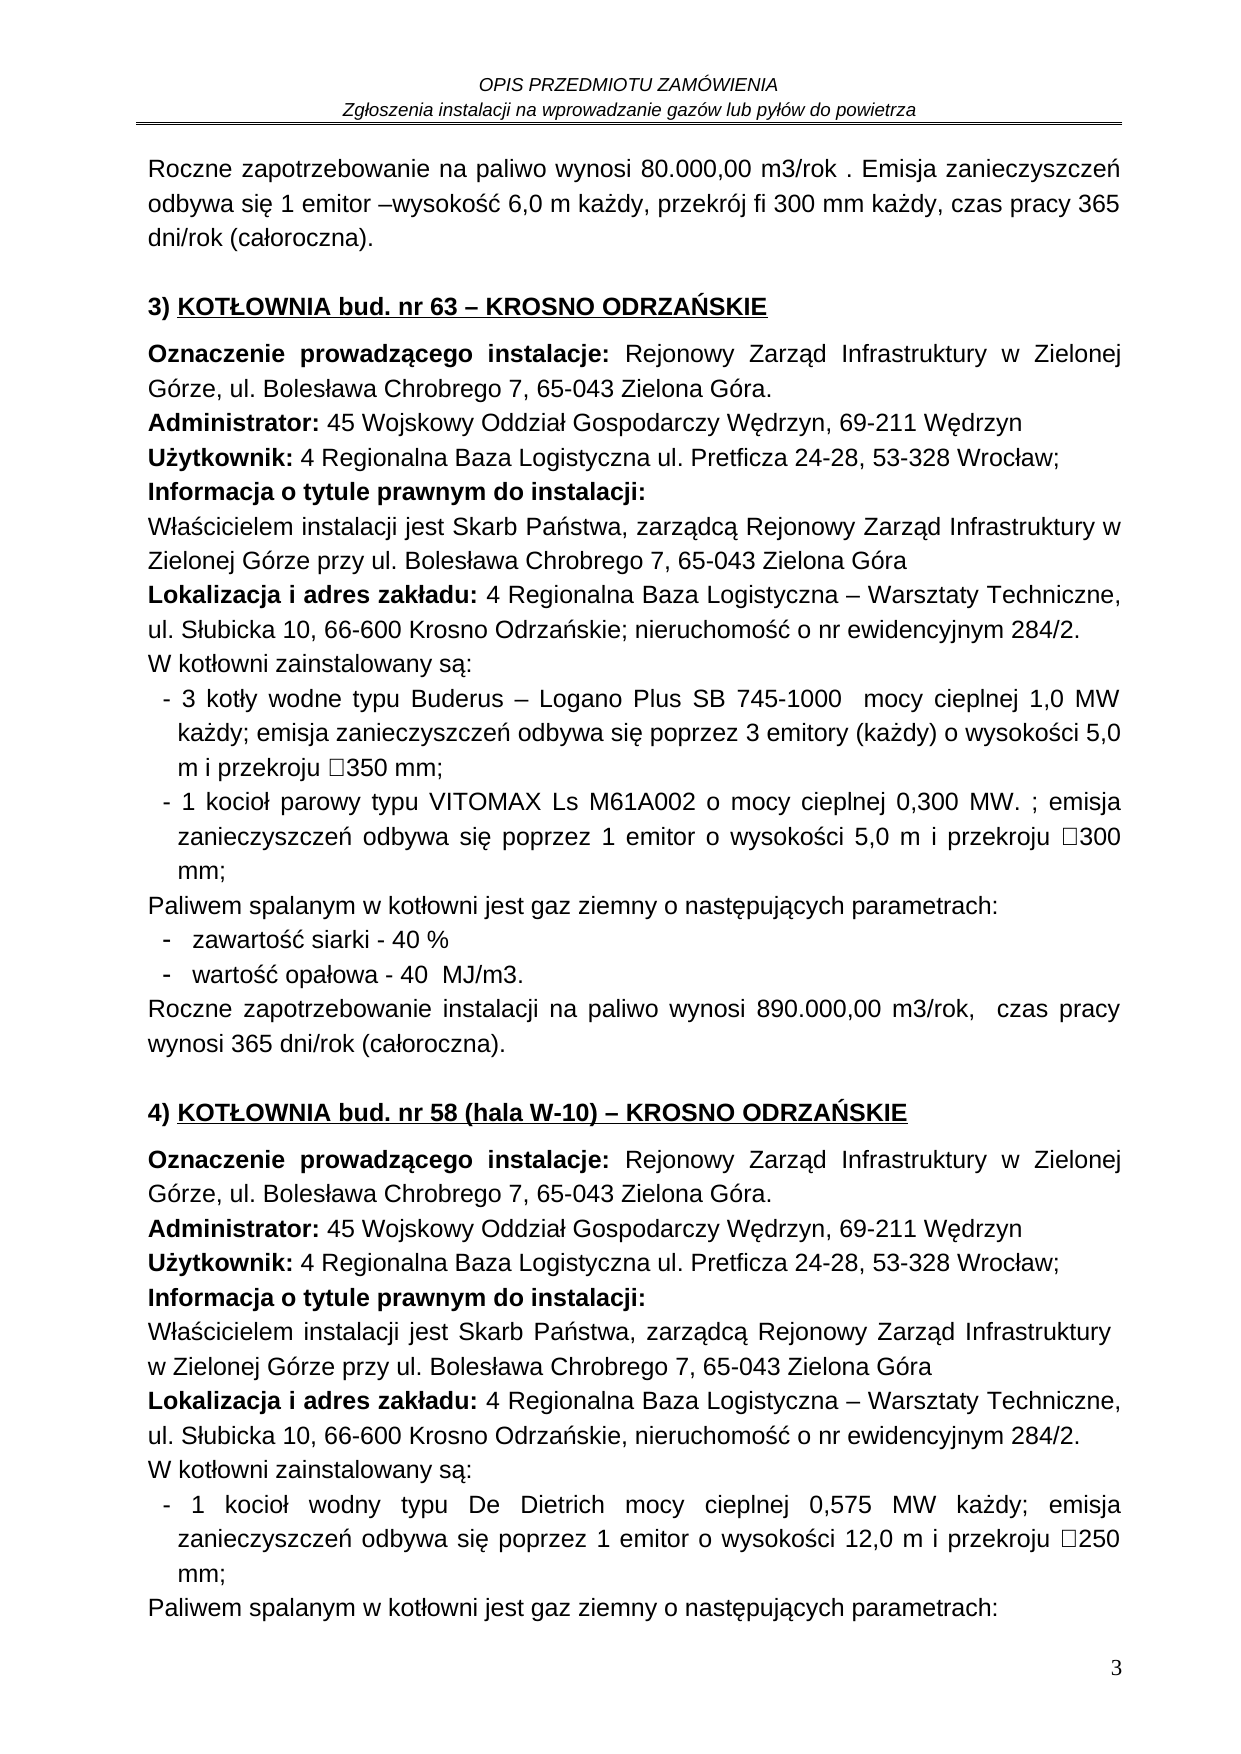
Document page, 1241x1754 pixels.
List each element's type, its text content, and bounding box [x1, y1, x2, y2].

text Administrator: 45 Wojskowy Oddział Gospodarczy Wędrzyn, 69-211 Wędrzyn [148, 408, 1122, 437]
list Lokalizacja i adres zakładu: 4 Regionalna Baza Logistyczna – Warsztaty Techniczne, ul. Słubicka 10, 66-600 Krosno Odrzańskie; nieruchomość o nr ewidencyjnym 284/2. [148, 581, 1122, 644]
list KOTŁOWNIA bud. nr 58 (hala W-10) – KROSNO ODRZAŃSKIE [148, 1098, 1122, 1127]
list - 3 kotły wodne typu Buderus – Logano Plus SB 745-1000 mocy cieplnej 1,0 MW każdy; emisja zanieczyszczeń odbywa się poprzez 3 emitory (każdy) o wysokości 5,0 m i przekroju 350 mm; [162, 684, 1122, 782]
list Informacja o tytule prawnym do instalacji: [118, 477, 1122, 506]
list Lokalizacja i adres zakładu: 4 Regionalna Baza Logistyczna – Warsztaty Techniczne, ul. Słubicka 10, 66-600 Krosno Odrzańskie, nieruchomość o nr ewidencyjnym 284/2. [148, 1386, 1122, 1449]
list KOTŁOWNIA bud. nr 63 – KROSNO ODRZAŃSKIE [148, 292, 1122, 321]
list zawartość siarki - 40 % [162, 925, 1122, 954]
list Oznaczenie prowadzącego instalacje: Rejonowy Zarząd Infrastruktury w Zielonej Górze, ul. Bolesława Chrobrego 7, 65-043 Zielona Góra. [148, 1145, 1122, 1208]
list Paliwem spalanym w kotłowni jest gaz ziemny o następujących parametrach: [74, 1593, 1122, 1622]
list wartość opałowa - 40 MJ/m3. [162, 960, 1122, 989]
list W kotłowni zainstalowany są: [148, 1455, 1122, 1484]
text Administrator: 45 Wojskowy Oddział Gospodarczy Wędrzyn, 69-211 Wędrzyn [148, 1214, 1122, 1243]
list Informacja o tytule prawnym do instalacji: [118, 1283, 1122, 1312]
list - 1 kocioł parowy typu VITOMAX Ls M61A002 o mocy cieplnej 0,300 MW. ; emisja zanieczyszczeń odbywa się poprzez 1 emitor o wysokości 5,0 m i przekroju 300 mm; [162, 787, 1122, 885]
list - 1 kocioł wodny typu De Dietrich mocy cieplnej 0,575 MW każdy; emisja zanieczyszczeń odbywa się poprzez 1 emitor o wysokości 12,0 m i przekroju 250 mm; [162, 1490, 1122, 1587]
list Oznaczenie prowadzącego instalacje: Rejonowy Zarząd Infrastruktury w Zielonej Górze, ul. Bolesława Chrobrego 7, 65-043 Zielona Góra. [148, 339, 1122, 402]
list Użytkownik: 4 Regionalna Baza Logistyczna ul. Pretficza 24-28, 53-328 Wrocław; [148, 443, 1122, 471]
list Użytkownik: 4 Regionalna Baza Logistyczna ul. Pretficza 24-28, 53-328 Wrocław; [148, 1248, 1122, 1277]
list W kotłowni zainstalowany są: [148, 649, 1122, 678]
list Roczne zapotrzebowanie na paliwo wynosi 80.000,00 m3/rok . Emisja zanieczyszczeń odbywa się 1 emitor –wysokość 6,0 m każdy, przekrój fi 300 mm każdy, czas pracy 365 dni/rok (całoroczna). [148, 154, 1122, 252]
list Roczne zapotrzebowanie instalacji na paliwo wynosi 890.000,00 m3/rok, czas pracy wynosi 365 dni/rok (całoroczna). [148, 994, 1122, 1058]
list Paliwem spalanym w kotłowni jest gaz ziemny o następujących parametrach: [74, 891, 1122, 919]
